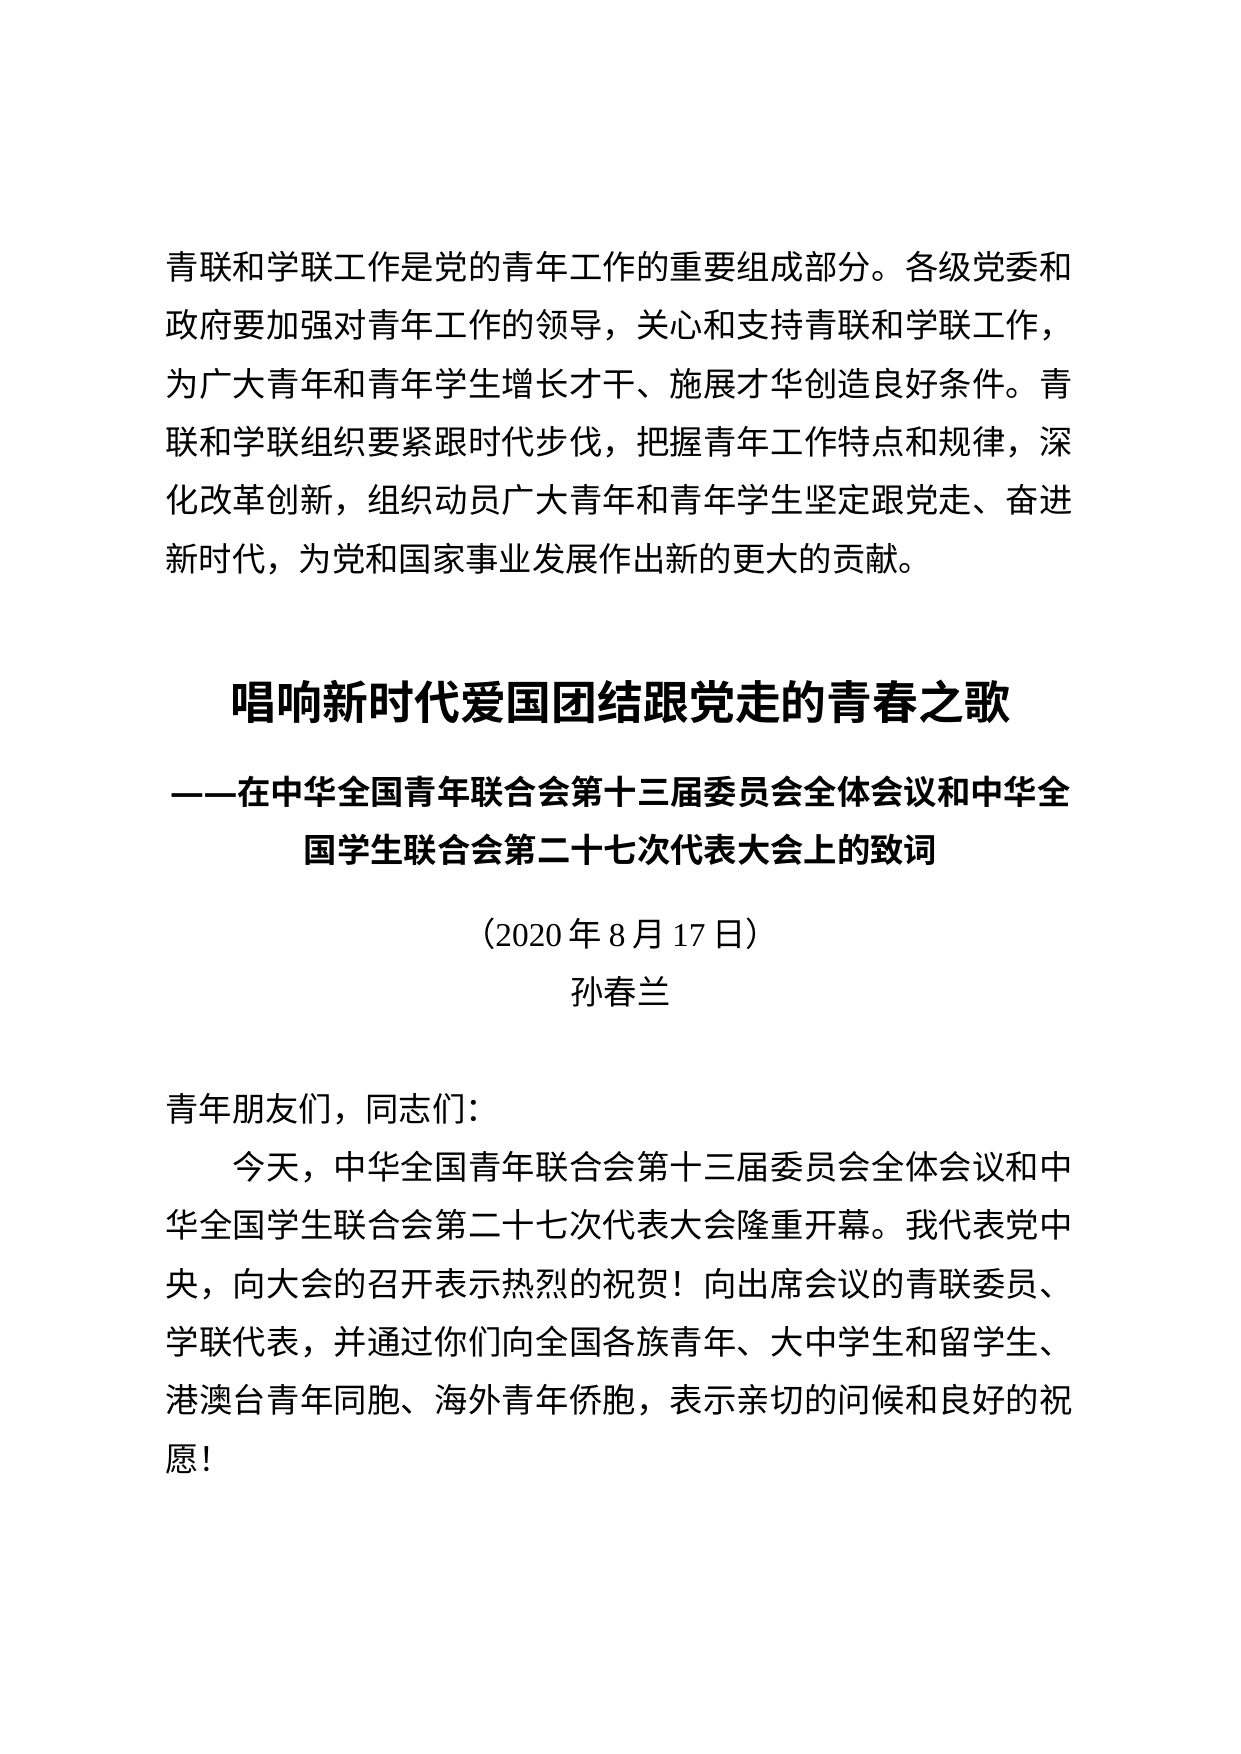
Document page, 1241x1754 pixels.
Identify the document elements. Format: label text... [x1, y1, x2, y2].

text 今天，中华全国青年联合会第十三届委员会全体会议和中华全国学生联合会第二十七次代表大会隆重开幕。我代表党中央，向大会的召开表示热烈的祝贺！向出席会议的青联委员、学联代表，并通过你们向全国各族青年、大中学生和留学生、港澳台青年同胞、海外青年侨胞，表示亲切的问候和良好的祝愿！ [165, 1133, 1075, 1483]
text 孙春兰 [165, 958, 1075, 1016]
text 青年朋友们，同志们： [165, 1074, 1075, 1133]
subtitle ——在中华全国青年联合会第十三届委员会全体会议和中华全国学生联合会第二十七次代表大会上的致词 [165, 758, 1075, 874]
subtitle 唱响新时代爱国团结跟党走的青春之歌 [165, 666, 1075, 733]
text （2020年8月17日） [165, 899, 1075, 958]
text 青联和学联工作是党的青年工作的重要组成部分。各级党委和政府要加强对青年工作的领导，关心和支持青联和学联工作，为广大青年和青年学生增长才干、施展才华创造良好条件。青联和学联组织要紧跟时代步伐，把握青年工作特点和规律，深化改革创新，组织动员广大青年和青年学生坚定跟党走、奋进新时代，为党和国家事业发展作出新的更大的贡献。 [165, 233, 1075, 583]
